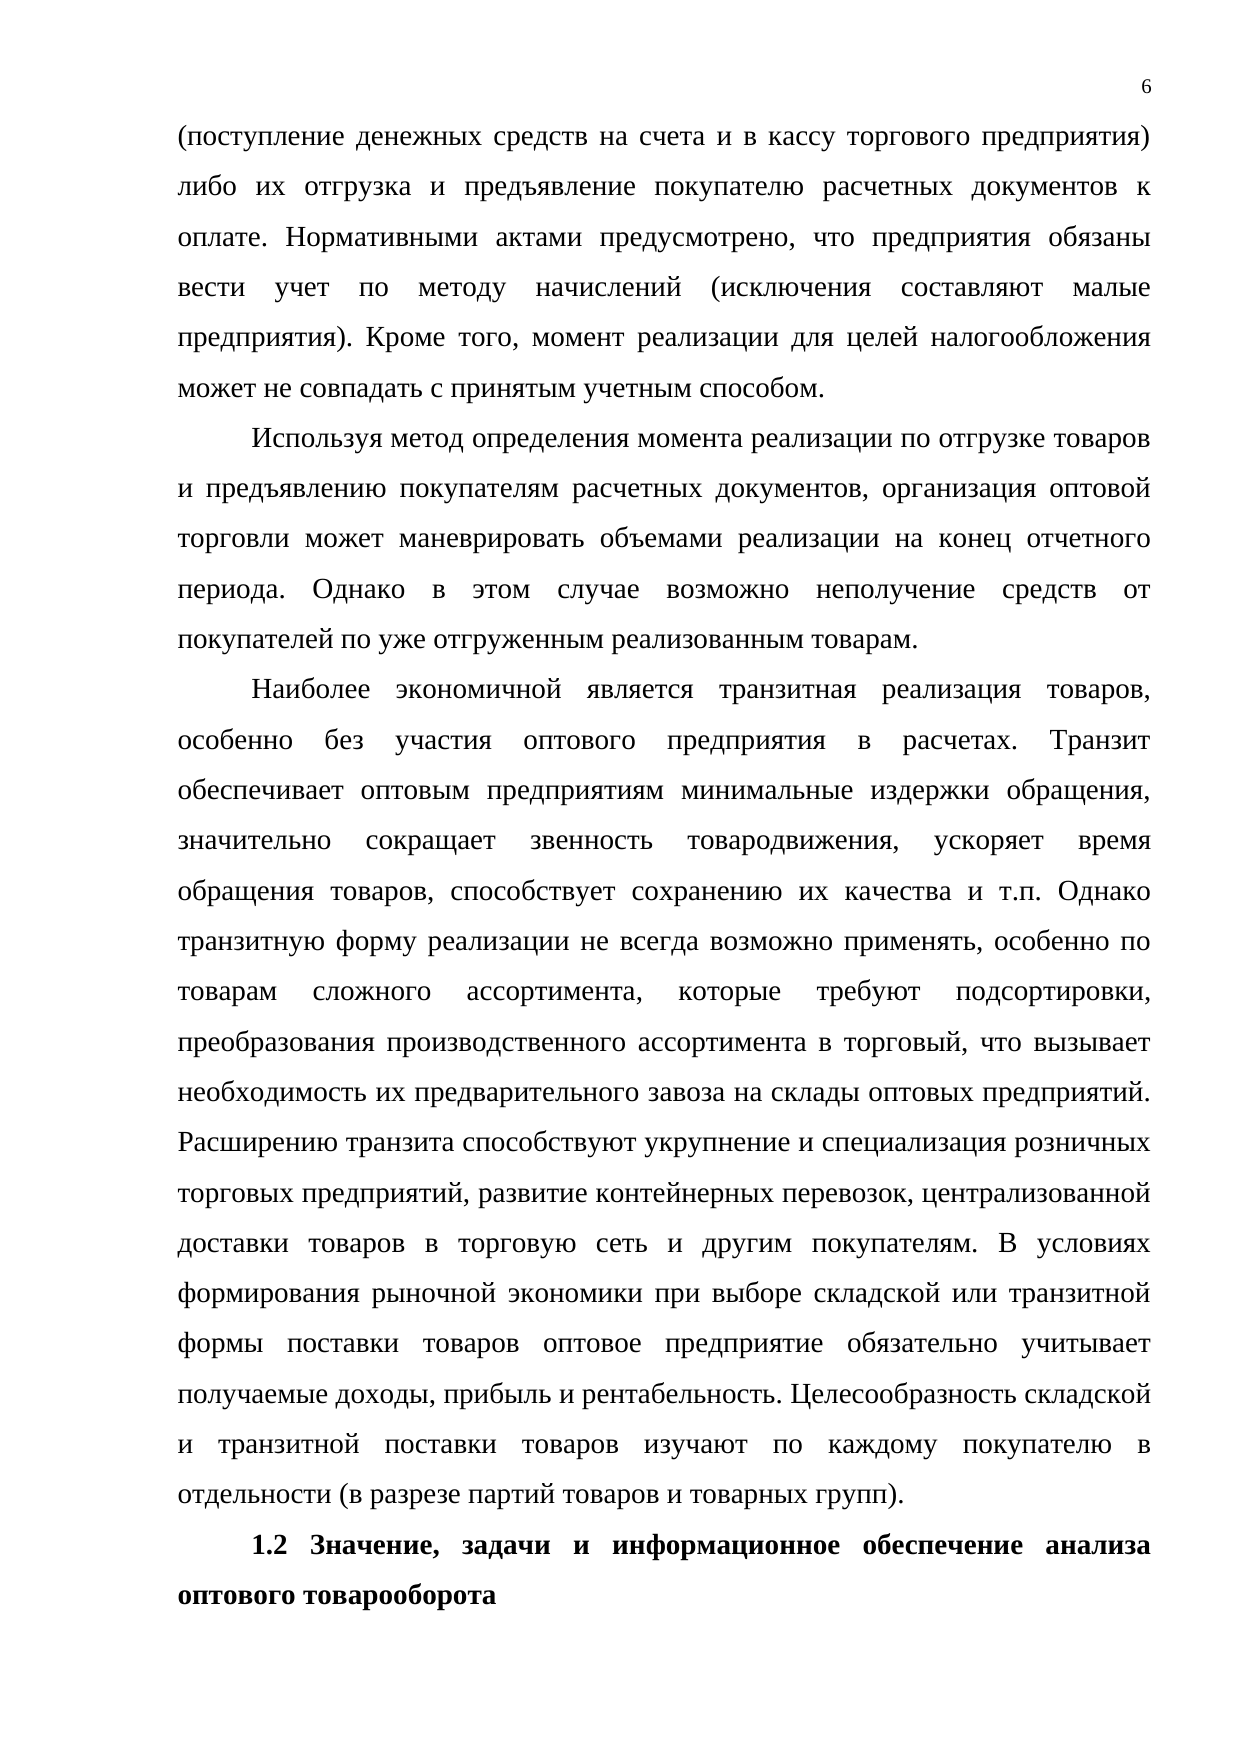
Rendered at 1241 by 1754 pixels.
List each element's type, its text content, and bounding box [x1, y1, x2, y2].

text Наиболее экономичной является транзитная реализация товаров, особенно без участия оптового предприятия в расчетах. Транзит обеспечивает оптовым предприятиям минимальные издержки обращения, значительно сокращает звенность товародвижения, ускоряет время обращения товаров, способствует сохранению их качества и т.п. Однако транзитную форму реализации не всегда возможно применять, особенно по товарам сложного ассортимента, которые требуют подсортировки, преобразования производственного ассортимента в торговый, что вызывает необходимость их предварительного завоза на склады оптовых предприятий. Расширению транзита способствуют укрупнение и специализация розничных торговых предприятий, развитие контейнерных перевозок, централизованной доставки товаров в торговую сеть и другим покупателям. В условиях формирования рыночной экономики при выборе складской или транзитной формы поставки товаров оптовое предприятие обязательно учитывает получаемые доходы, прибыль и рентабельность. Целесообразность складской и транзитной поставки товаров изучают по каждому покупателю в отдельности (в разрезе партий товаров и товарных групп). [177, 672, 1152, 1510]
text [177, 118, 1152, 403]
text Используя метод определения момента реализации по отгрузке товаров и предъявлению покупателям расчетных документов, организация оптовой торговли может маневрировать объемами реализации на конец отчетного периода. Однако в этом случае возможно неполучение средств от покупателей по уже отгруженным реализованным товарам. [177, 420, 1152, 655]
subtitle 1.2 Значение, задачи и информационное обеспечение анализа оптового товарооборота [177, 1527, 1152, 1611]
